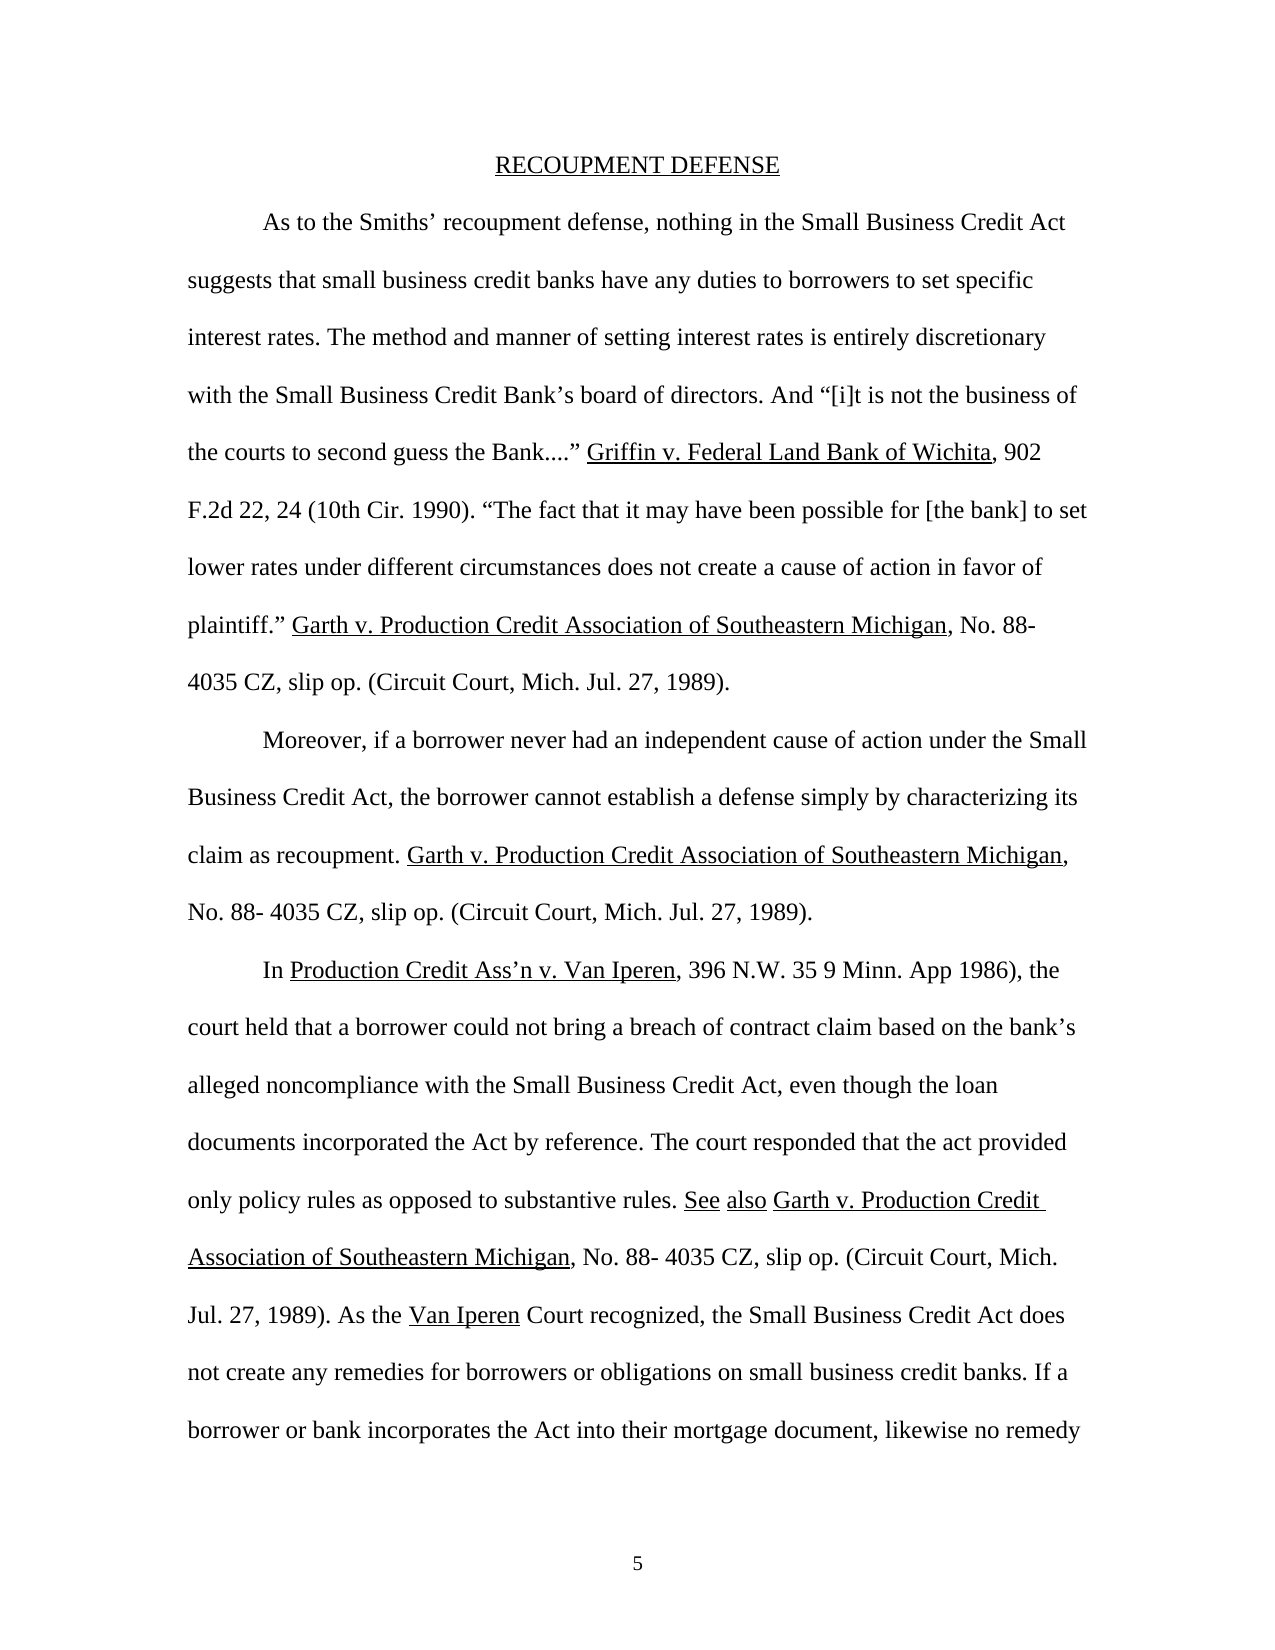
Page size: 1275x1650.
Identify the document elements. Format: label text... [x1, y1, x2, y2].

text RECOUPMENT DEFENSE [187, 150, 1087, 179]
text Moreover, if a borrower never had an independent cause of action under the Small Business Credit Act, the borrower cannot establish a defense simply by characterizing its claim as recoupment. Garth v. Production Credit Association of Southeastern Michigan, No. 88- 4035 CZ, slip op. (Circuit Court, Mich. Jul. 27, 1989). [187, 725, 1087, 926]
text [187, 955, 1087, 1444]
text As to the Smiths’ recoupment defense, nothing in the Small Business Credit Act suggests that small business credit banks have any duties to borrowers to set specific interest rates. The method and manner of setting interest rates is entirely discretionary with the Small Business Credit Bank’s board of directors. And “[i]t is not the business of the courts to second guess the Bank....” v. Federal Land Bank of , 902 F.2d 22, 24 (10th Cir. 1990). “The fact that it may have been possible for [the bank] to set lower rates under different circumstances does not create a cause of action in favor of plaintiff.” Garth v. Production Credit Association of Southeastern Michigan, No. 88- 4035 CZ, slip op. (Circuit Court, Mich. Jul. 27, 1989). [187, 207, 1087, 696]
